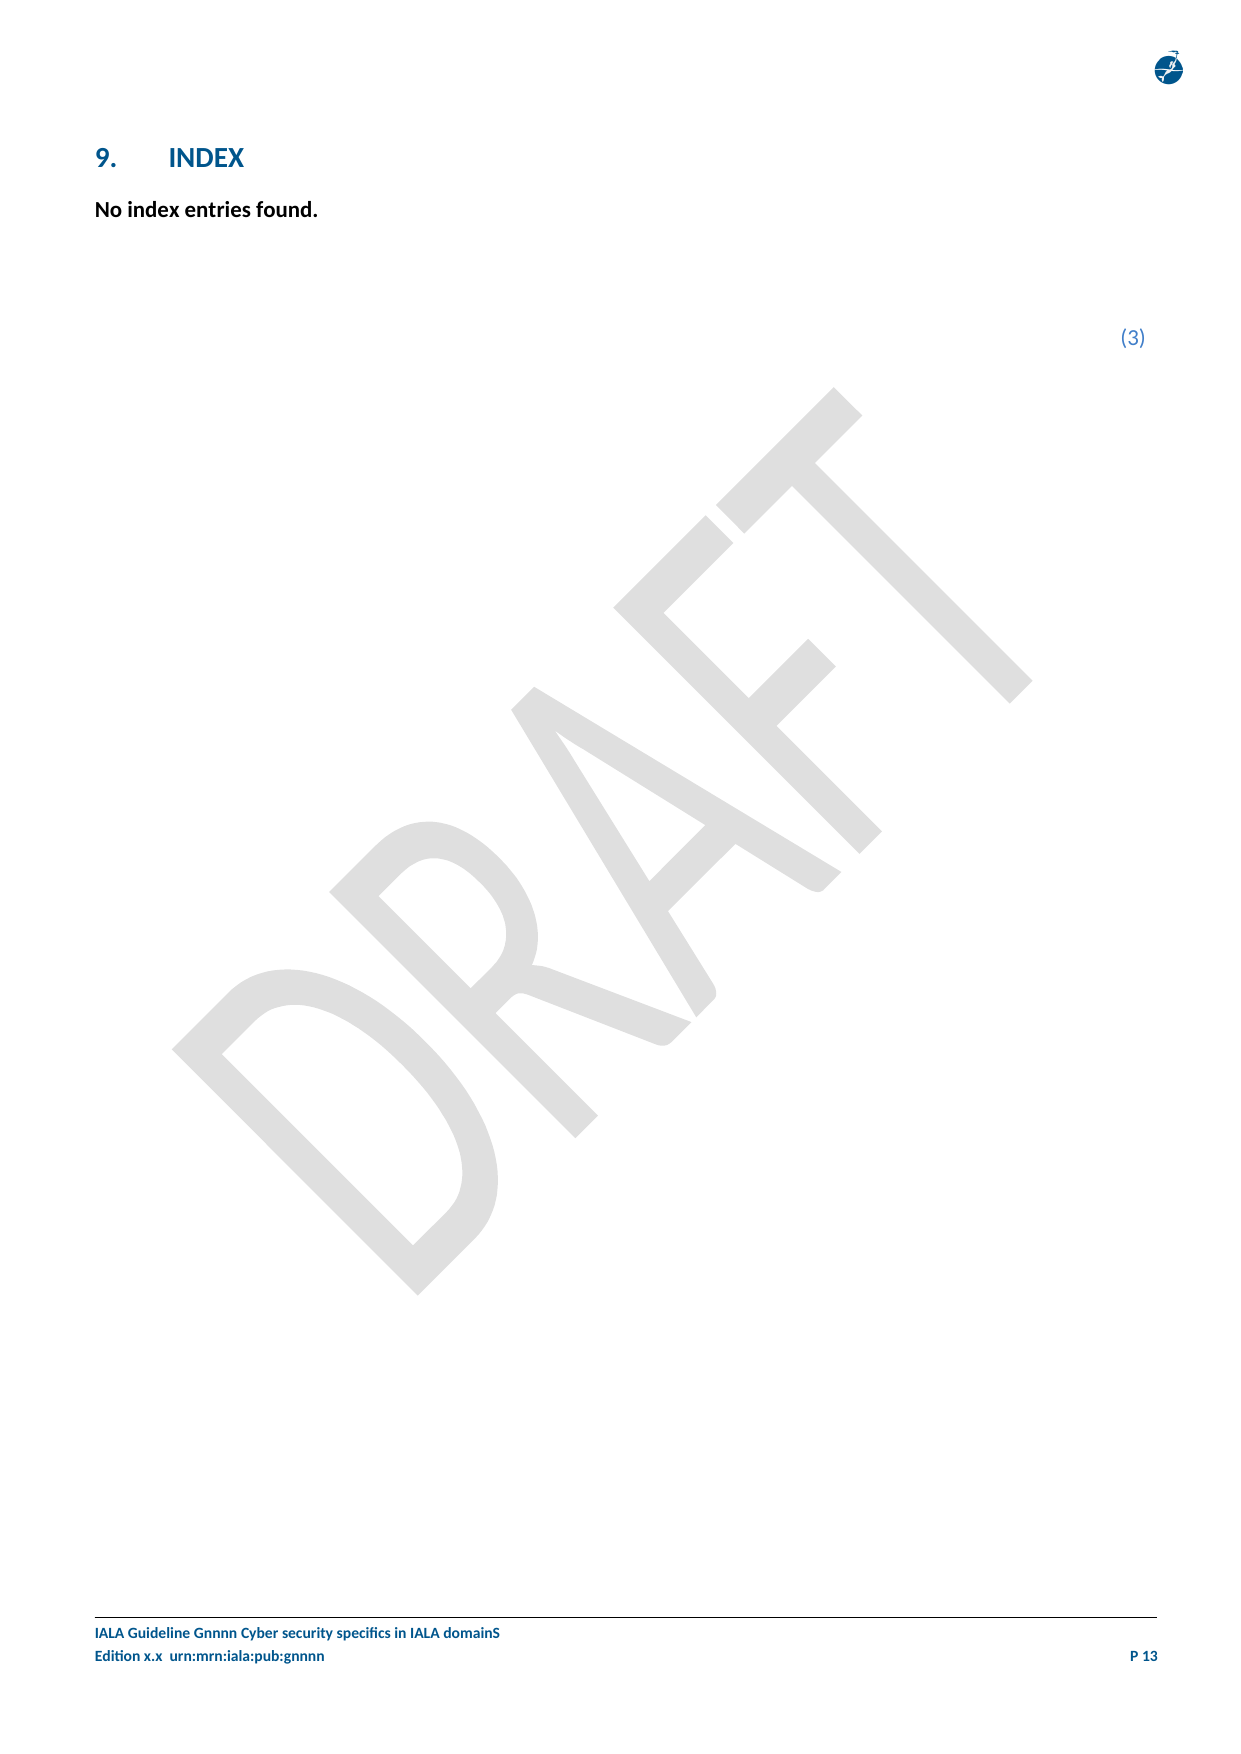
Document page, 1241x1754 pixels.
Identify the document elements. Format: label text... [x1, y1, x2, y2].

text No index entries found. [94, 195, 626, 223]
subtitle Index [94, 139, 1157, 174]
picture [1123, 0, 1241, 119]
